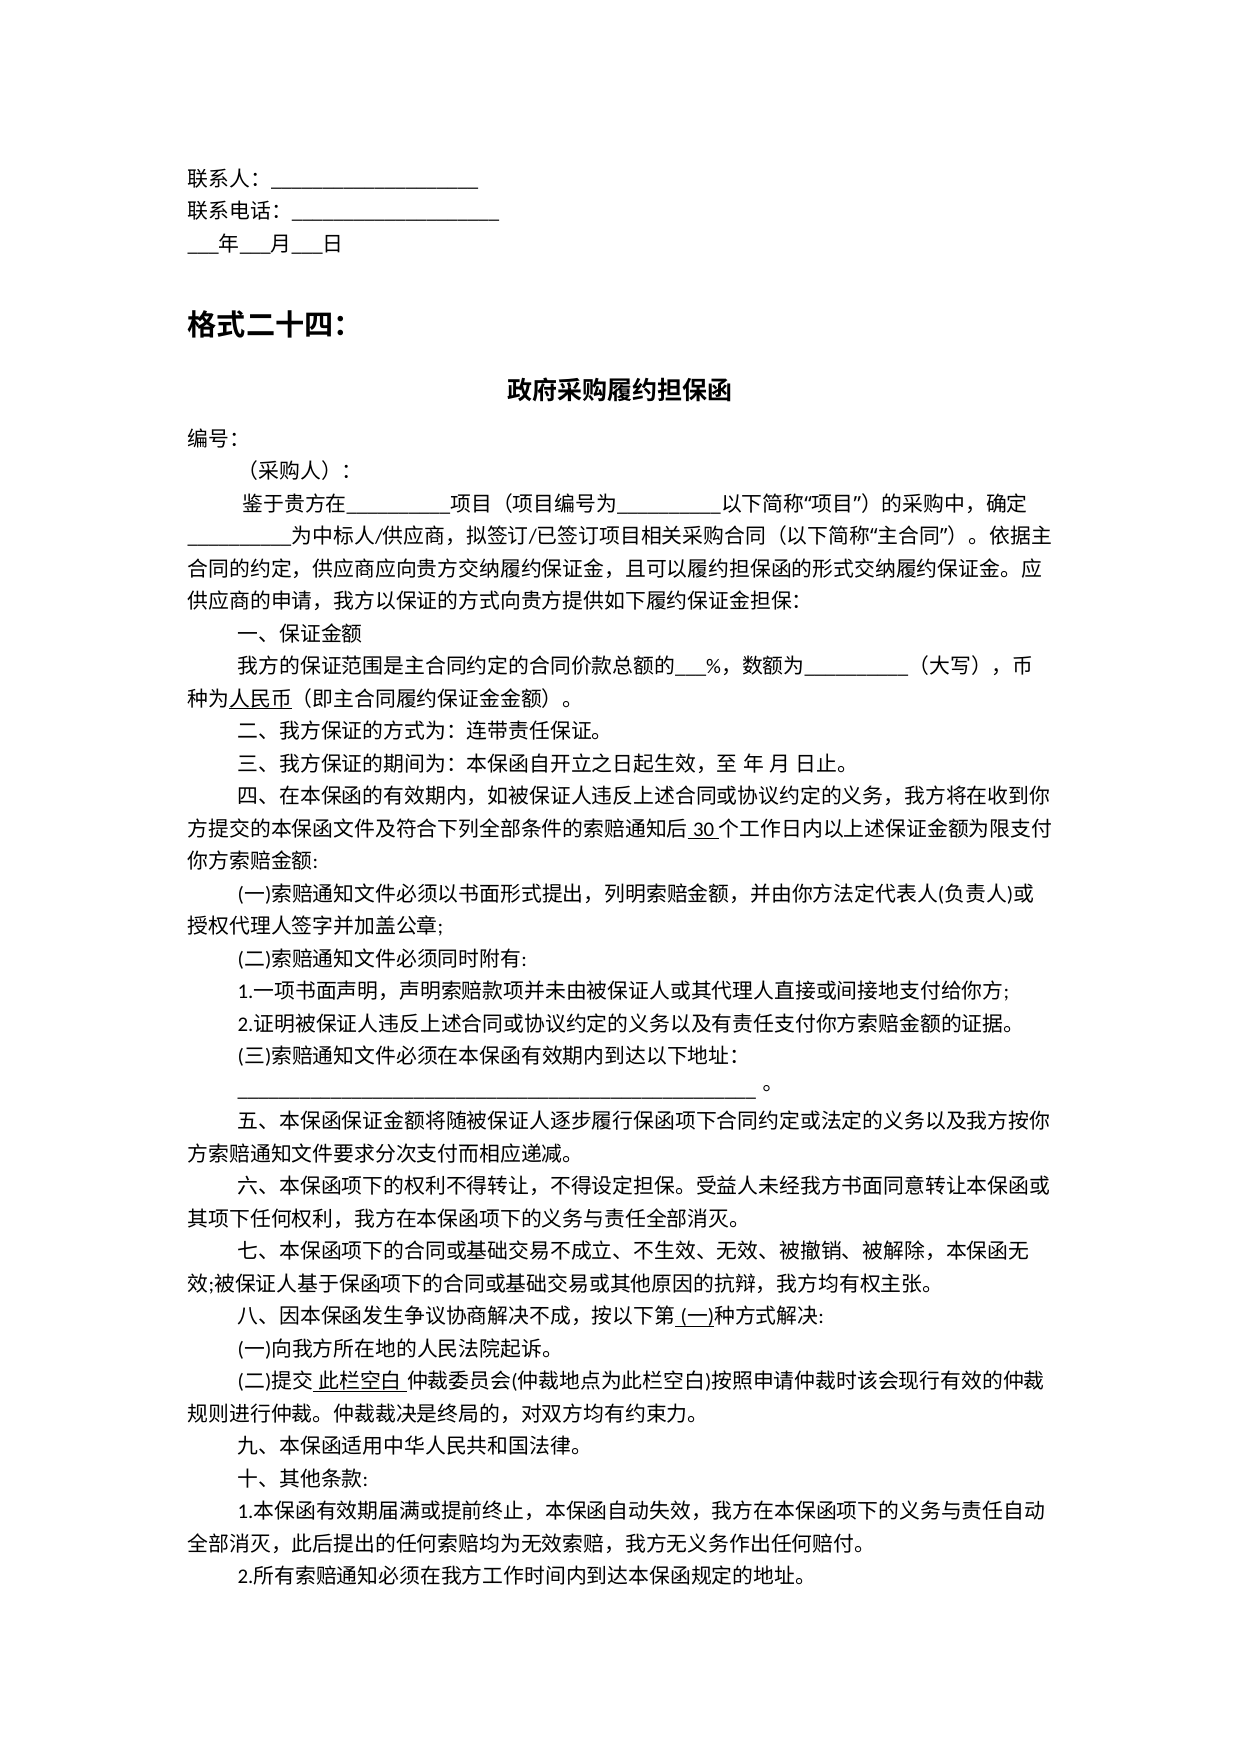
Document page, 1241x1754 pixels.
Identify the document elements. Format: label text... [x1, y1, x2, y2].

text （采购人）： [187, 454, 1053, 487]
text (一)索赔通知文件必须以书面形式提出，列明索赔金额，并由你方法定代表人(负责人)或授权代理人签字并加盖公章; [187, 877, 1053, 942]
text 九、本保函适用中华人民共和国法律。 [187, 1429, 1053, 1462]
text 三、我方保证的期间为：本保函自开立之日起生效，至 年 月 日止。 [187, 747, 1053, 779]
text 二、我方保证的方式为：连带责任保证。 [187, 714, 1053, 747]
text ___年___月___日 [187, 227, 1053, 259]
text (二)提交 此栏空白 仲裁委员会(仲裁地点为此栏空白)按照申请仲裁时该会现行有效的仲裁规则进行仲裁。仲裁裁决是终局的，对双方均有约束力。 [187, 1364, 1053, 1429]
text 联系电话：____________________ [187, 194, 1053, 227]
text 鉴于贵方在__________项目（项目编号为__________以下简称“项目”）的采购中，确定__________为中标人/供应商，拟签订/已签订项目相关采购合同（以下简称“主合同”）。依据主合同的约定，供应商应向贵方交纳履约保证金，且可以履约担保函的形式交纳履约保证金。应供应商的申请，我方以保证的方式向贵方提供如下履约保证金担保： [187, 487, 1053, 617]
text 十、其他条款: [187, 1462, 1053, 1494]
text 2.所有索赔通知必须在我方工作时间内到达本保函规定的地址。 [187, 1559, 1053, 1592]
text 五、本保函保证金额将随被保证人逐步履行保函项下合同约定或法定的义务以及我方按你方索赔通知文件要求分次支付而相应递减。 [187, 1104, 1053, 1169]
text 六、本保函项下的权利不得转让，不得设定担保。受益人未经我方书面同意转让本保函或其项下任何权利，我方在本保函项下的义务与责任全部消灭。 [187, 1169, 1053, 1234]
text 八、因本保函发生争议协商解决不成，按以下第 (一)种方式解决: [187, 1299, 1053, 1332]
text (二)索赔通知文件必须同时附有: [187, 942, 1053, 974]
text 七、本保函项下的合同或基础交易不成立、不生效、无效、被撤销、被解除，本保函无效;被保证人基于保函项下的合同或基础交易或其他原因的抗辩，我方均有权主张。 [187, 1234, 1053, 1299]
text 四、在本保函的有效期内，如被保证人违反上述合同或协议约定的义务，我方将在收到你方提交的本保函文件及符合下列全部条件的索赔通知后 30 个工作日内以上述保证金额为限支付你方索赔金额: [187, 779, 1053, 877]
text 2.证明被保证人违反上述合同或协议约定的义务以及有责任支付你方索赔金额的证据。 [187, 1007, 1053, 1039]
text 联系人：____________________ [187, 162, 1053, 194]
text 我方的保证范围是主合同约定的合同价款总额的___%，数额为__________（大写），币种为人民币（即主合同履约保证金金额）。 [187, 649, 1053, 714]
text 格式二十四： [187, 292, 1053, 357]
text __________________________________________________。 [187, 1072, 1053, 1104]
text 编号： [187, 422, 1053, 454]
text 一、保证金额 [187, 617, 1053, 649]
text (一)向我方所在地的人民法院起诉。 [187, 1332, 1053, 1364]
text 1.一项书面声明，声明索赔款项并未由被保证人或其代理人直接或间接地支付给你方; [187, 974, 1053, 1007]
text 政府采购履约担保函 [187, 357, 1053, 422]
text (三)索赔通知文件必须在本保函有效期内到达以下地址： [187, 1039, 1053, 1072]
text 1.本保函有效期届满或提前终止，本保函自动失效，我方在本保函项下的义务与责任自动全部消灭，此后提出的任何索赔均为无效索赔，我方无义务作出任何赔付。 [187, 1494, 1053, 1559]
